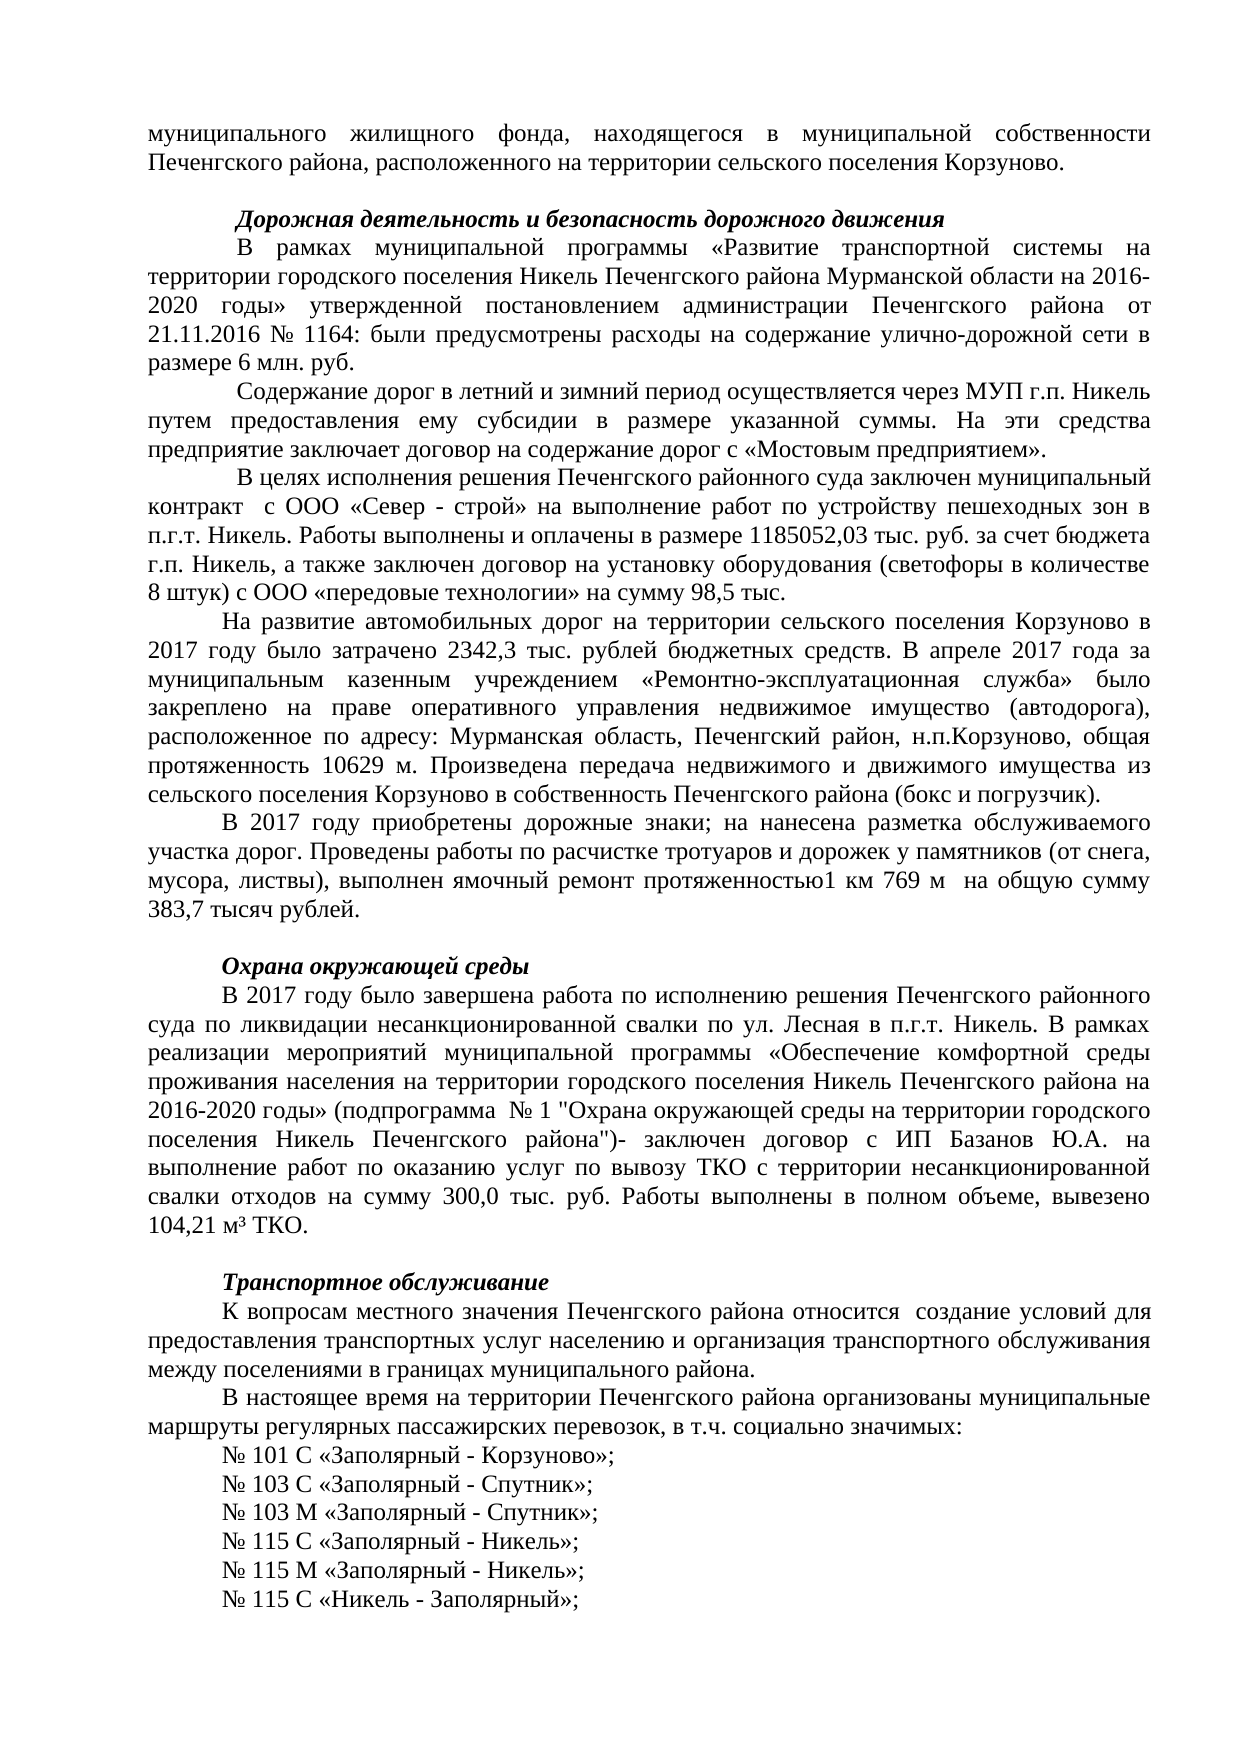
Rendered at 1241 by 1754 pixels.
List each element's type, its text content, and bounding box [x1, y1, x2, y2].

text К вопросам местного значения Печенгского района относится создание условий для предоставления транспортных услуг населению и организация транспортного обслуживания между поселениями в границах муниципального района. [148, 1296, 1152, 1382]
text На развитие автомобильных дорог на территории сельского поселения Корзуново в 2017 году было затрачено 2342,3 тыс. рублей бюджетных средств. В апреле 2017 года за муниципальным казенным учреждением «Ремонтно-эксплуатационная служба» было закреплено на праве оперативного управления недвижимое имущество (автодорога), расположенное по адресу: Мурманская область, Печенгский район, н.п.Корзуново, общая протяженность 10629 м. Произведена передача недвижимого и движимого имущества из сельского поселения Корзуново в собственность Печенгского района (бокс и погрузчик). [148, 606, 1152, 807]
text № 103 М «Заполярный - Спутник»; [148, 1497, 1152, 1526]
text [148, 118, 1152, 176]
text В целях исполнения решения Печенгского районного суда заключен муниципальный контракт с ООО «Север - строй» на выполнение работ по устройству пешеходных зон в п.г.т. Никель. Работы выполнены и оплачены в размере 1185052,03 тыс. руб. за счет бюджета г.п. Никель, а также заключен договор на установку оборудования (светофоры в количестве 8 штук) с ООО «передовые технологии» на сумму 98,5 тыс. [148, 462, 1152, 606]
text № 115 С «Заполярный - Никель»; [148, 1526, 1152, 1555]
text В 2017 году приобретены дорожные знаки; на нанесена разметка обслуживаемого участка дорог. Проведены работы по расчистке тротуаров и дорожек у памятников (от снега, мусора, листвы), выполнен ямочный ремонт протяженностью1 км 769 м на общую сумму 383,7 тысяч рублей. [148, 807, 1152, 922]
text Транспортное обслуживание [148, 1267, 1152, 1296]
text В рамках муниципальной программы «Развитие транспортной системы на территории городского поселения Никель Печенгского района Мурманской области на 2016-2020 годы» утвержденной постановлением администрации Печенгского района от 21.11.2016 № 1164: были предусмотрены расходы на содержание улично-дорожной сети в размере 6 млн. руб. [148, 232, 1152, 376]
text № 115 М «Заполярный - Никель»; [148, 1555, 1152, 1584]
text Дорожная деятельность и безопасность дорожного движения [148, 204, 1152, 232]
text Охрана окружающей среды [148, 951, 1152, 980]
text № 101 С «Заполярный - Корзуново»; [148, 1440, 1152, 1469]
text Содержание дорог в летний и зимний период осуществляется через МУП г.п. Никель путем предоставления ему субсидии в размере указанной суммы. На эти средства предприятие заключает договор на содержание дорог с «Мостовым предприятием». [148, 376, 1152, 462]
text № 103 С «Заполярный - Спутник»; [148, 1469, 1152, 1497]
text № 115 С «Никель - Заполярный»; [148, 1584, 1152, 1612]
text В настоящее время на территории Печенгского района организованы муниципальные маршруты регулярных пассажирских перевозок, в т.ч. социально значимых: [148, 1382, 1152, 1440]
text В 2017 году было завершена работа по исполнению решения Печенгского районного суда по ликвидации несанкционированной свалки по ул. Лесная в п.г.т. Никель. В рамках реализации мероприятий муниципальной программы «Обеспечение комфортной среды проживания населения на территории городского поселения Никель Печенгского района на 2016-2020 годы» (подпрограмма № 1 "Охрана окружающей среды на территории городского поселения Никель Печенгского района")- заключен договор с ИП Базанов Ю.А. на выполнение работ по оказанию услуг по вывозу ТКО с территории несанкционированной свалки отходов на сумму 300,0 тыс. руб. Работы выполнены в полном объеме, вывезено 104,21 м³ ТКО. [148, 980, 1152, 1239]
